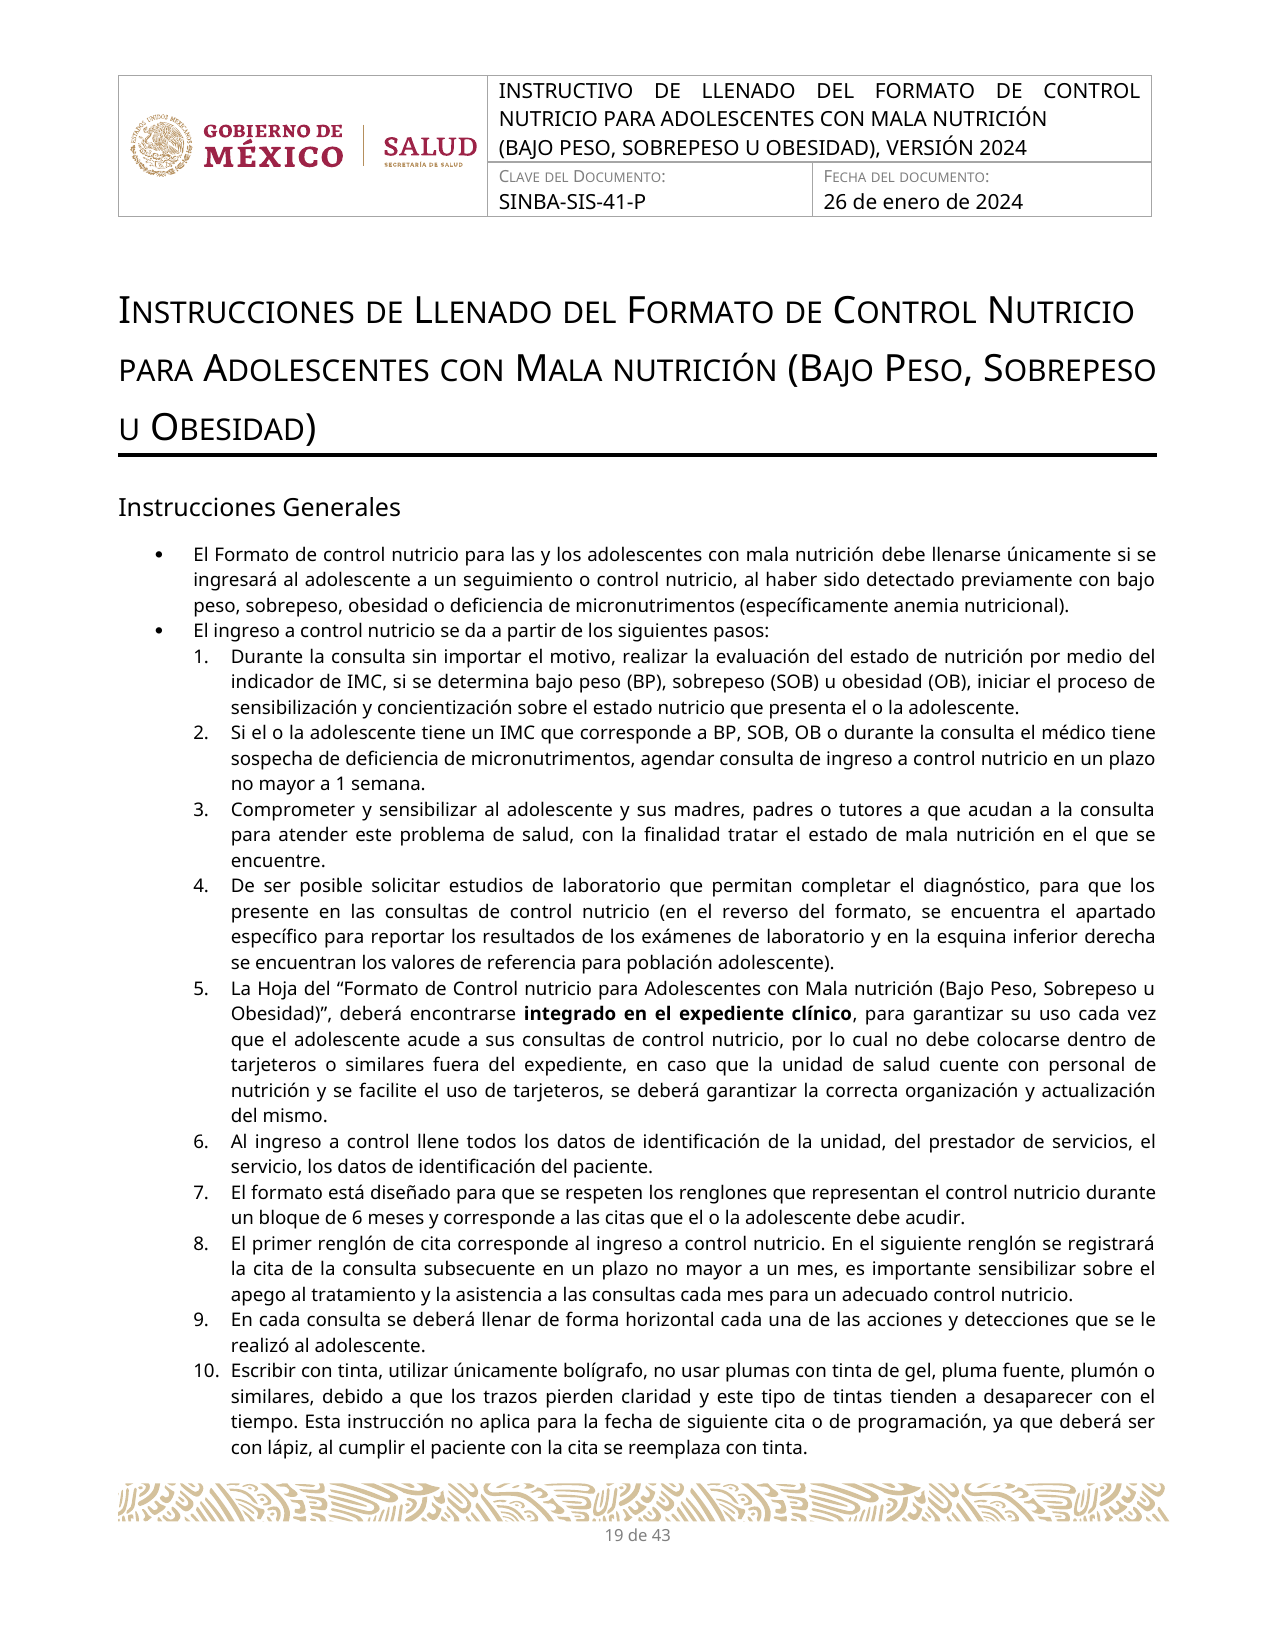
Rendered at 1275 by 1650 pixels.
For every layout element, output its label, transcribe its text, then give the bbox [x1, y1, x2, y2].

list El ingreso a control nutricio se da a partir de los siguientes pasos: [156, 617, 1157, 643]
list Durante la consulta sin importar el motivo, realizar la evaluación del estado de nutrición por medio del indicador de IMC, si se determina bajo peso (BP), sobrepeso (SOB) u obesidad (OB), iniciar el proceso de sensibilización y concientización sobre el estado nutricio que presenta el o la adolescente. [193, 643, 1157, 719]
list Si el o la adolescente tiene un IMC que corresponde a BP, SOB, OB o durante la consulta el médico tiene sospecha de deficiencia de micronutrimentos, agendar consulta de ingreso a control nutricio en un plazo no mayor a 1 semana. [193, 719, 1157, 796]
list El primer renglón de cita corresponde al ingreso a control nutricio. En el siguiente renglón se registrará la cita de la consulta subsecuente en un plazo no mayor a un mes, es importante sensibilizar sobre el apego al tratamiento y la asistencia a las consultas cada mes para un adecuado control nutricio. [193, 1230, 1157, 1307]
list Al ingreso a control llene todos los datos de identificación de la unidad, del prestador de servicios, el servicio, los datos de identificación del paciente. [193, 1128, 1157, 1179]
list Comprometer y sensibilizar al adolescente y sus madres, padres o tutores a que acudan a la consulta para atender este problema de salud, con la finalidad tratar el estado de mala nutrición en el que se encuentre. [193, 796, 1157, 873]
list El Formato de control nutricio para las y los adolescentes con mala nutrición debe llenarse únicamente si se ingresará al adolescente a un seguimiento o control nutricio, al haber sido detectado previamente con bajo peso, sobrepeso, obesidad o deficiencia de micronutrimentos (específicamente anemia nutricional). [156, 541, 1157, 617]
list La Hoja del “Formato de Control nutricio para Adolescentes con Mala nutrición (Bajo Peso, Sobrepeso u Obesidad)”, deberá encontrarse integrado en el expediente clínico, para garantizar su uso cada vez que el adolescente acude a sus consultas de control nutricio, por lo cual no debe colocarse dentro de tarjeteros o similares fuera del expediente, en caso que la unidad de salud cuente con personal de nutrición y se facilite el uso de tarjeteros, se deberá garantizar la correcta organización y actualización del mismo. [193, 975, 1157, 1128]
list En cada consulta se deberá llenar de forma horizontal cada una de las acciones y detecciones que se le realizó al adolescente. [193, 1307, 1157, 1358]
subtitle Instrucciones Generales [118, 489, 1157, 523]
list Escribir con tinta, utilizar únicamente bolígrafo, no usar plumas con tinta de gel, pluma fuente, plumón o similares, debido a que los trazos pierden claridad y este tipo de tintas tienden a desaparecer con el tiempo. Esta instrucción no aplica para la fecha de siguiente cita o de programación, ya que deberá ser con lápiz, al cumplir el paciente con la cita se reemplaza con tinta. [193, 1358, 1157, 1460]
list El formato está diseñado para que se respeten los renglones que representan el control nutricio durante un bloque de 6 meses y corresponde a las citas que el o la adolescente debe acudir. [193, 1179, 1157, 1230]
subtitle Instrucciones de Llenado del Formato de Control Nutricio para Adolescentes con Mala nutrición (Bajo Peso, Sobrepeso u Obesidad) [118, 283, 1157, 453]
list De ser posible solicitar estudios de laboratorio que permitan completar el diagnóstico, para que los presente en las consultas de control nutricio (en el reverso del formato, se encuentra el apartado específico para reportar los resultados de los exámenes de laboratorio y en la esquina inferior derecha se encuentran los valores de referencia para población adolescente). [193, 873, 1157, 975]
